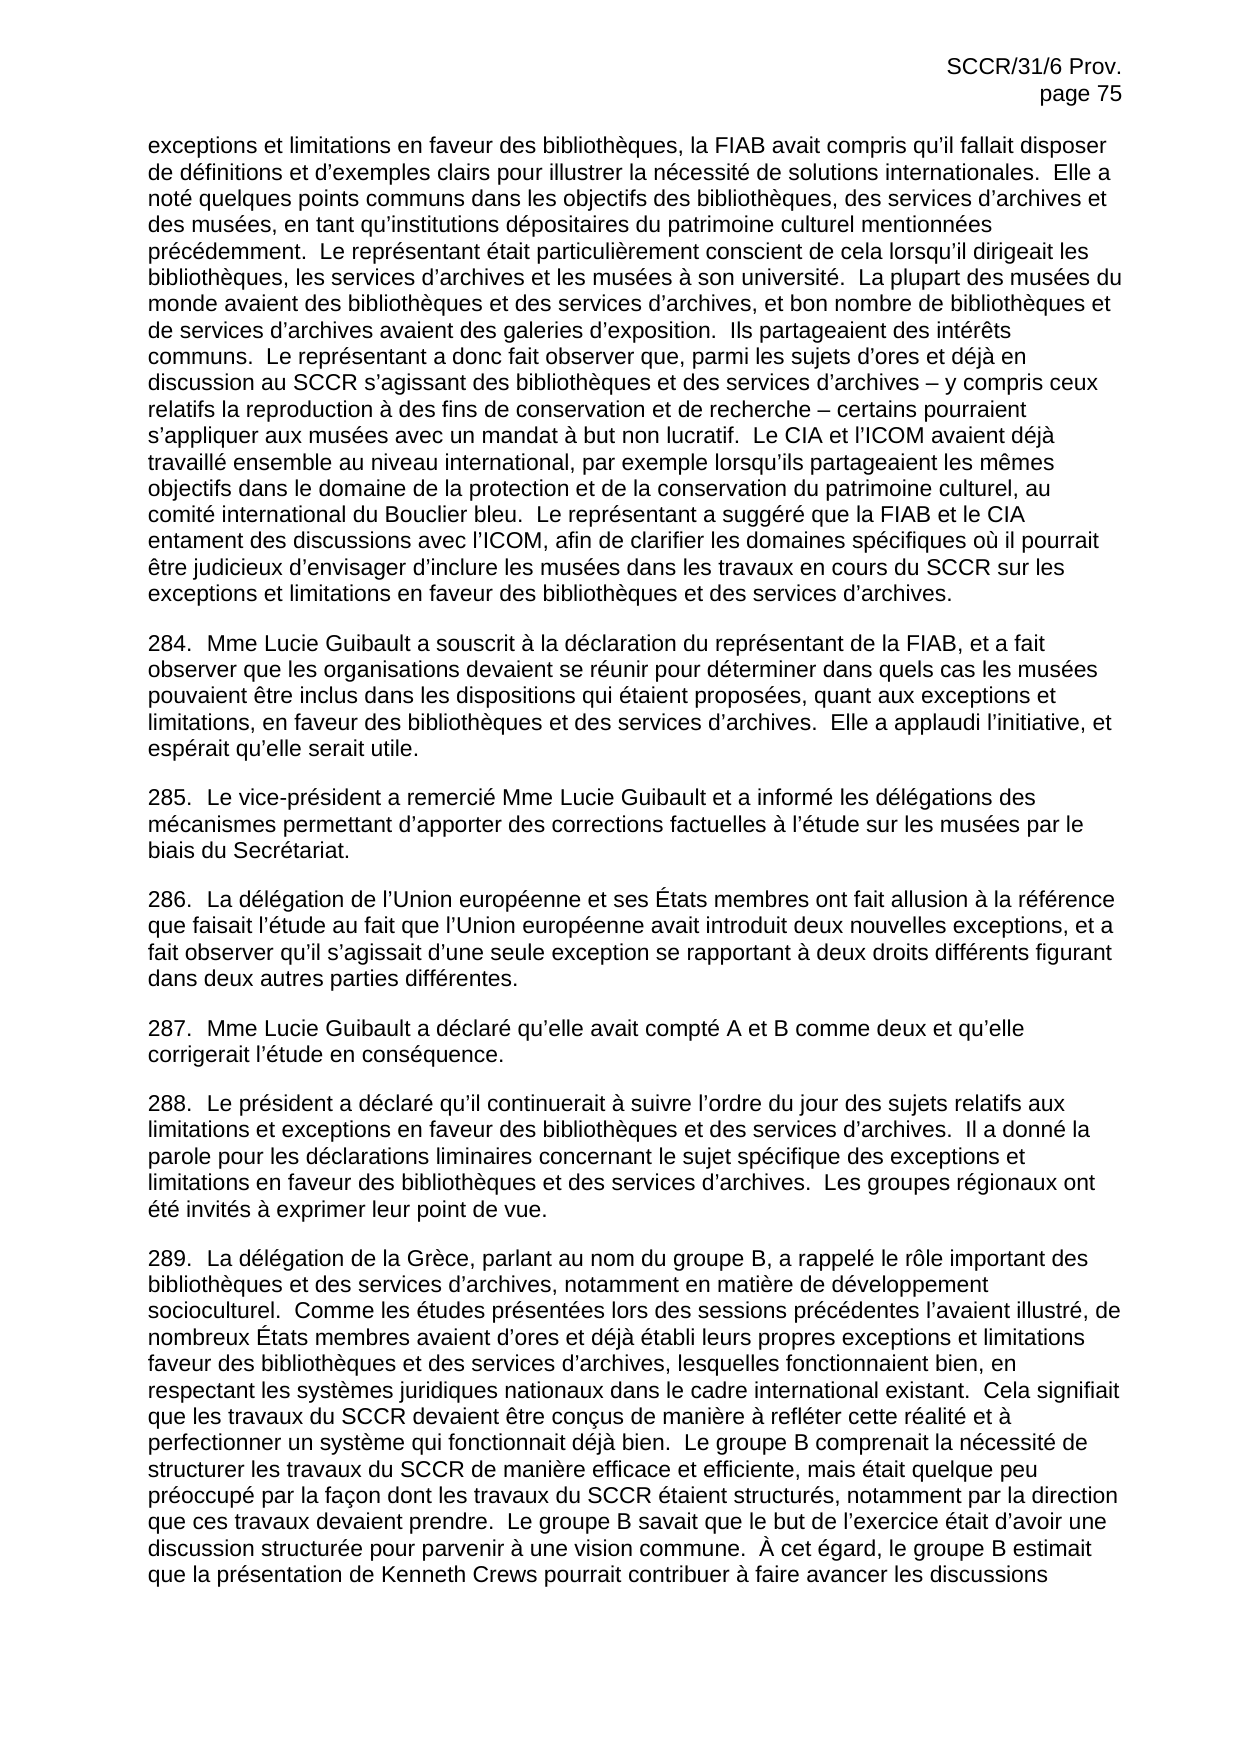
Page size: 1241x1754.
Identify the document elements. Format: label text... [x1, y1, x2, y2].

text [148, 1245, 1122, 1587]
text Mme Lucie Guibault a déclaré qu’elle avait compté A et B comme deux et qu’elle corrigerait l’étude en conséquence. [148, 1014, 1122, 1067]
text Mme Lucie Guibault a souscrit à la déclaration du représentant de la FIAB, et a fait observer que les organisations devaient se réunir pour déterminer dans quels cas les musées pouvaient être inclus dans les dispositions qui étaient proposées, quant aux exceptions et limitations, en faveur des bibliothèques et des services d’archives. Elle a applaudi l’initiative, et espérait qu’elle serait utile. [148, 629, 1122, 761]
text Le président a déclaré qu’il continuerait à suivre l’ordre du jour des sujets relatifs aux limitations et exceptions en faveur des bibliothèques et des services d’archives. Il a donné la parole pour les déclarations liminaires concernant le sujet spécifique des exceptions et limitations en faveur des bibliothèques et des services d’archives. Les groupes régionaux ont été invités à exprimer leur point de vue. [148, 1090, 1122, 1222]
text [148, 132, 1122, 607]
text La délégation de l’Union européenne et ses États membres ont fait allusion à la référence que faisait l’étude au fait que l’Union européenne avait introduit deux nouvelles exceptions, et a fait observer qu’il s’agissait d’une seule exception se rapportant à deux droits différents figurant dans deux autres parties différentes. [148, 886, 1122, 992]
text Le vice-président a remercié Mme Lucie Guibault et a informé les délégations des mécanismes permettant d’apporter des corrections factuelles à l’étude sur les musées par le biais du Secrétariat. [148, 784, 1122, 863]
